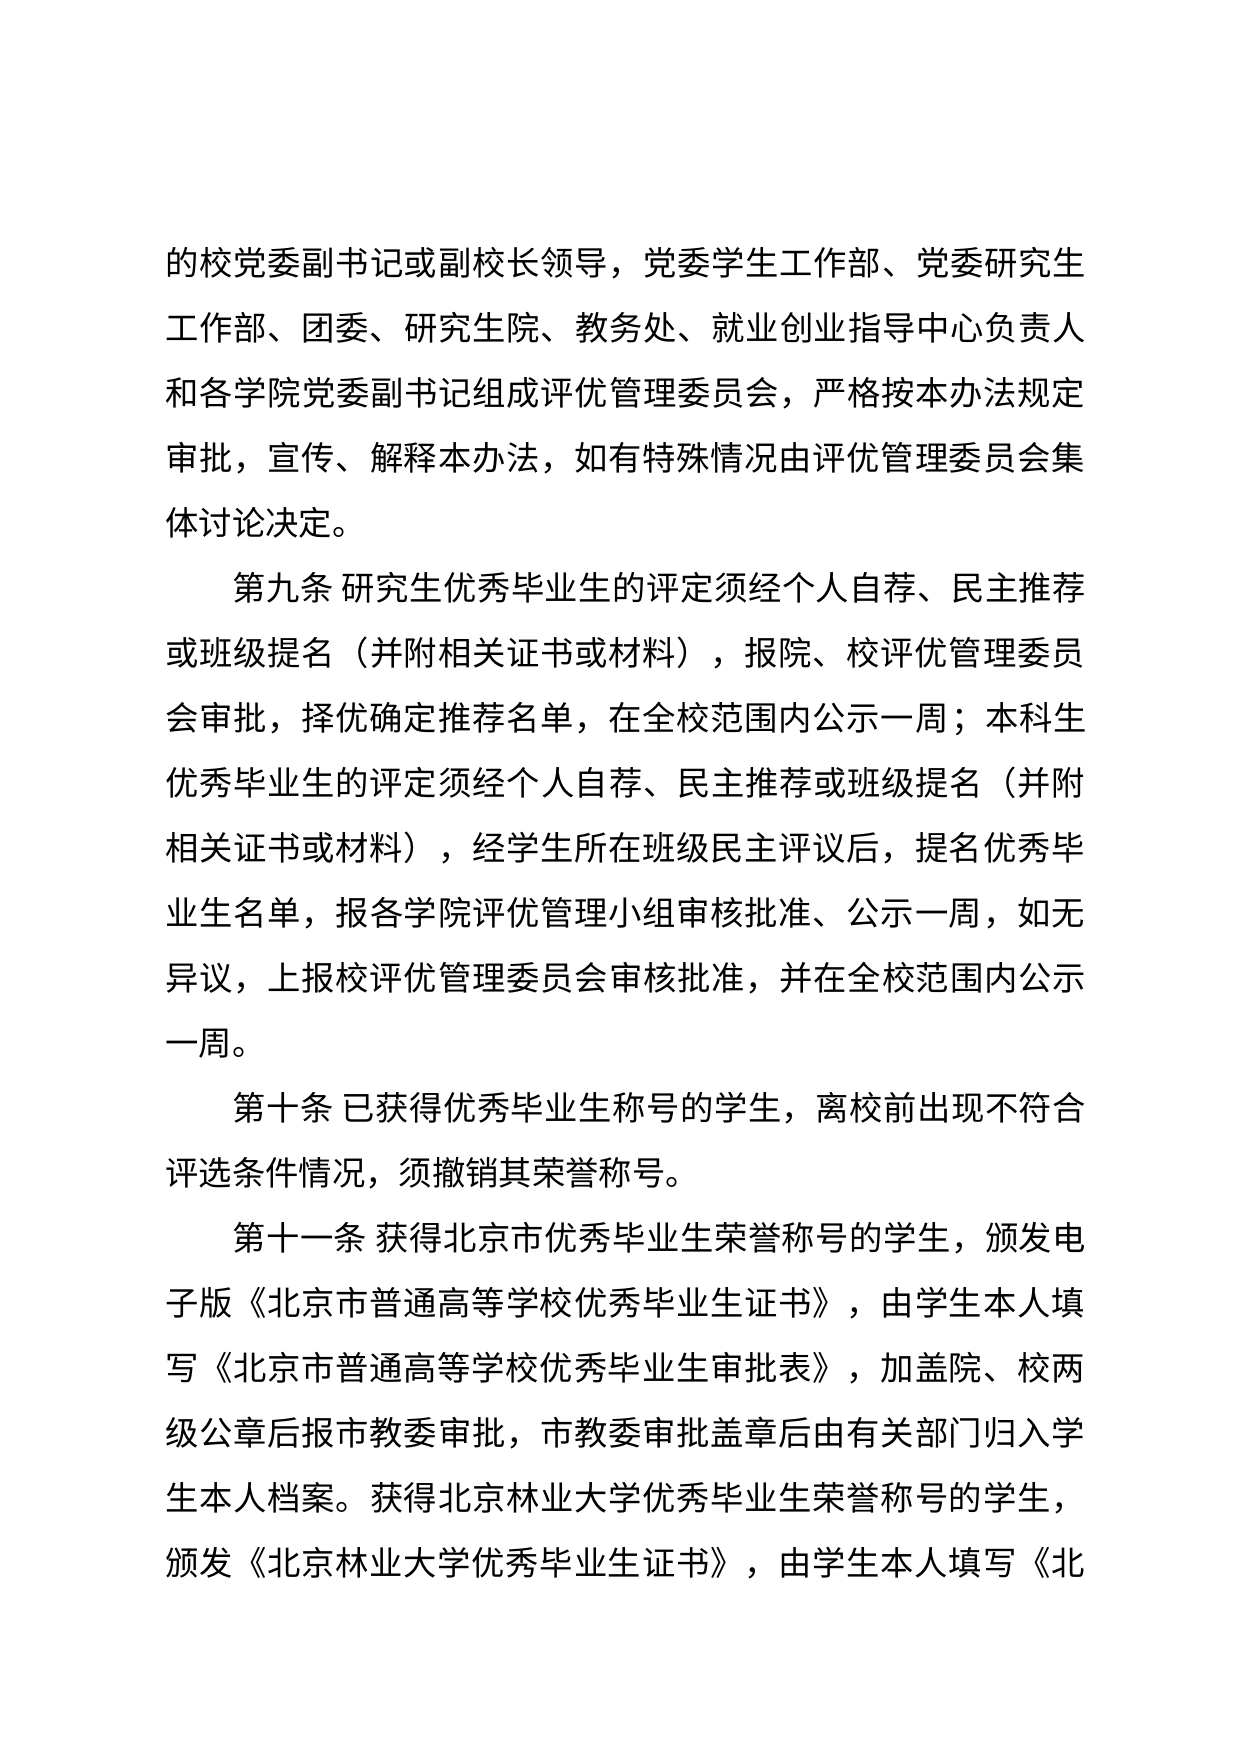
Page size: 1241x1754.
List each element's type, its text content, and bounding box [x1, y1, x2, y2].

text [165, 229, 1087, 554]
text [165, 1204, 1087, 1594]
text 第十条 已获得优秀毕业生称号的学生，离校前出现不符合评选条件情况，须撤销其荣誉称号。 [165, 1074, 1087, 1204]
text 第九条 研究生优秀毕业生的评定须经个人自荐、民主推荐或班级提名（并附相关证书或材料），报院、校评优管理委员会审批，择优确定推荐名单，在全校范围内公示一周；本科生优秀毕业生的评定须经个人自荐、民主推荐或班级提名（并附相关证书或材料），经学生所在班级民主评议后，提名优秀毕业生名单，报各学院评优管理小组审核批准、公示一周，如无异议，上报校评优管理委员会审核批准，并在全校范围内公示一周。 [165, 554, 1087, 1074]
